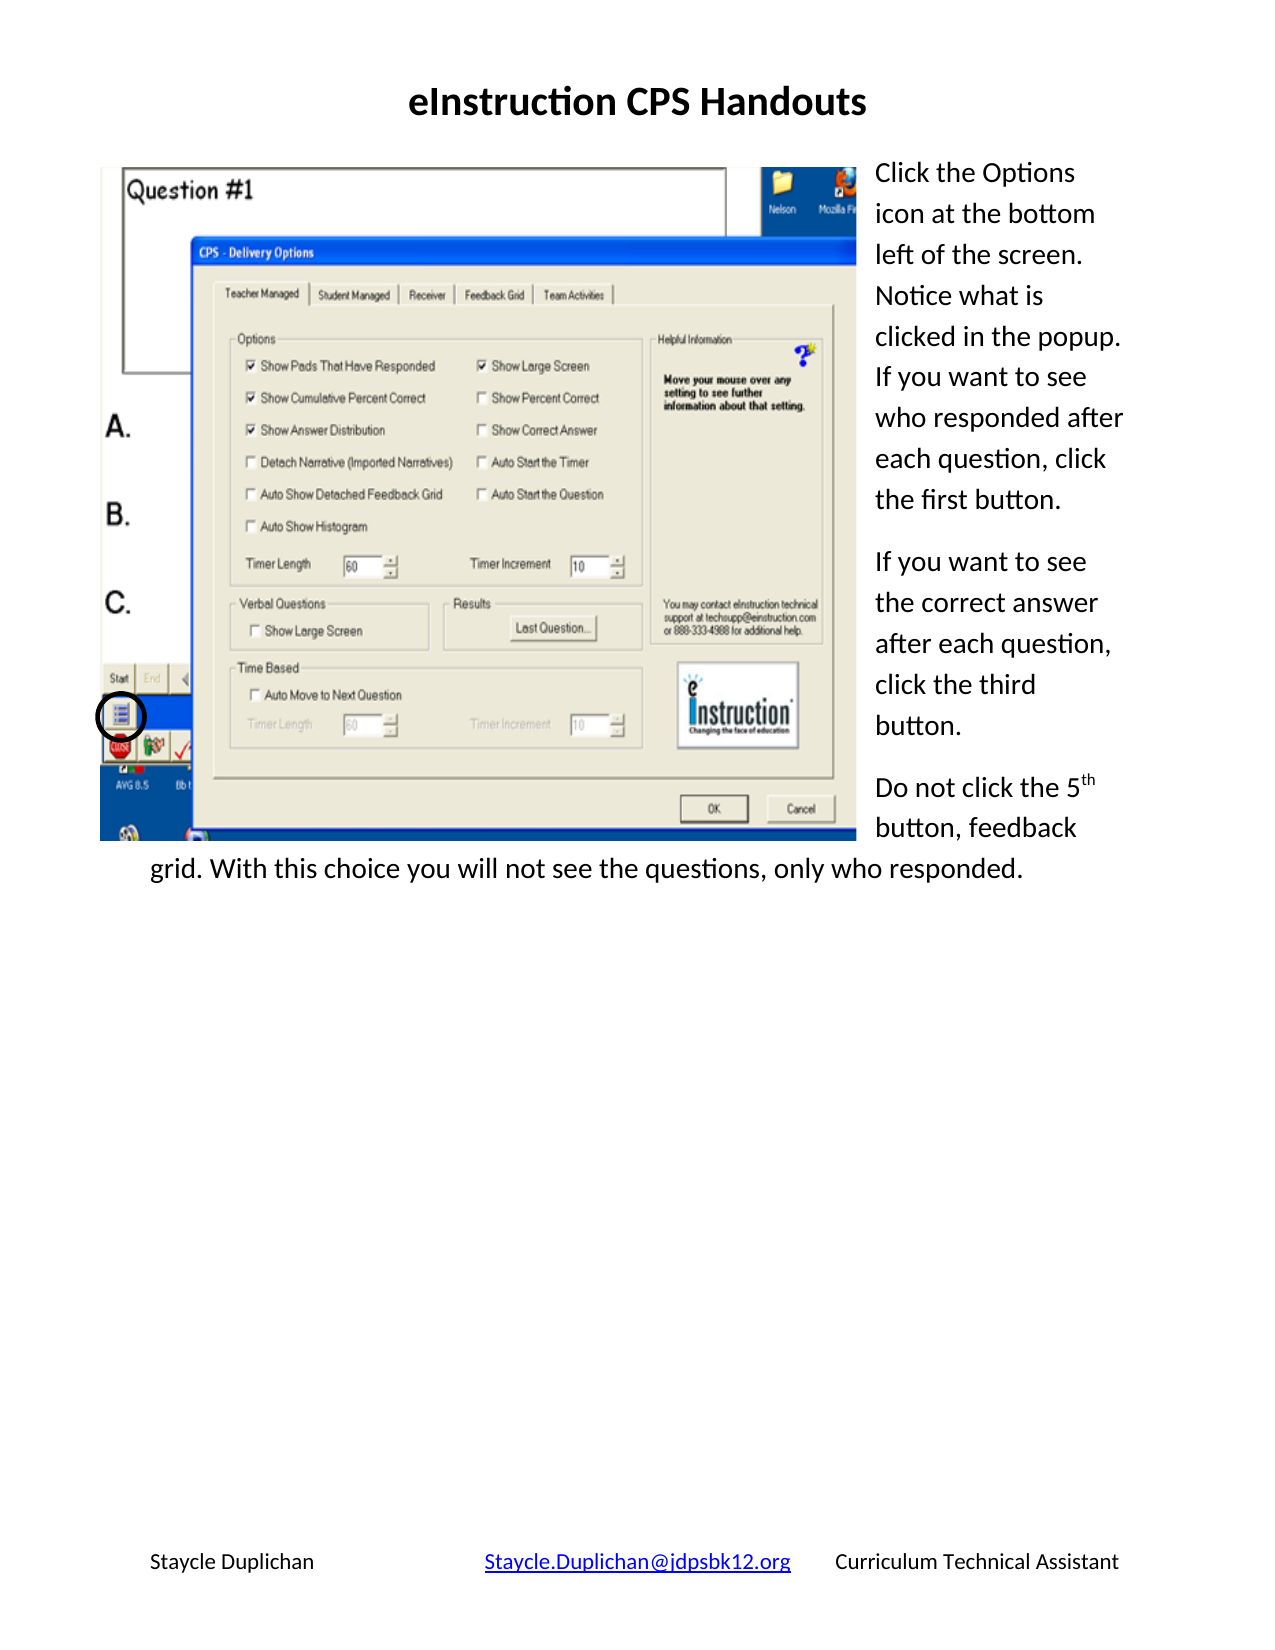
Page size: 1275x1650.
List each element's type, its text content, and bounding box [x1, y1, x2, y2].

picture [100, 167, 857, 841]
text If you want to see the correct answer after each question, click the third button. [857, 543, 1125, 742]
picture [101, 696, 142, 737]
text Do not click the 5th button, feedback grid. With this choice you will not see the questions, only who responded. [150, 769, 1125, 886]
text Click the Options icon at the bottom left of the screen. Notice what is clicked in the popup. If you want to see who responded after each question, click the first button. [150, 154, 1125, 517]
